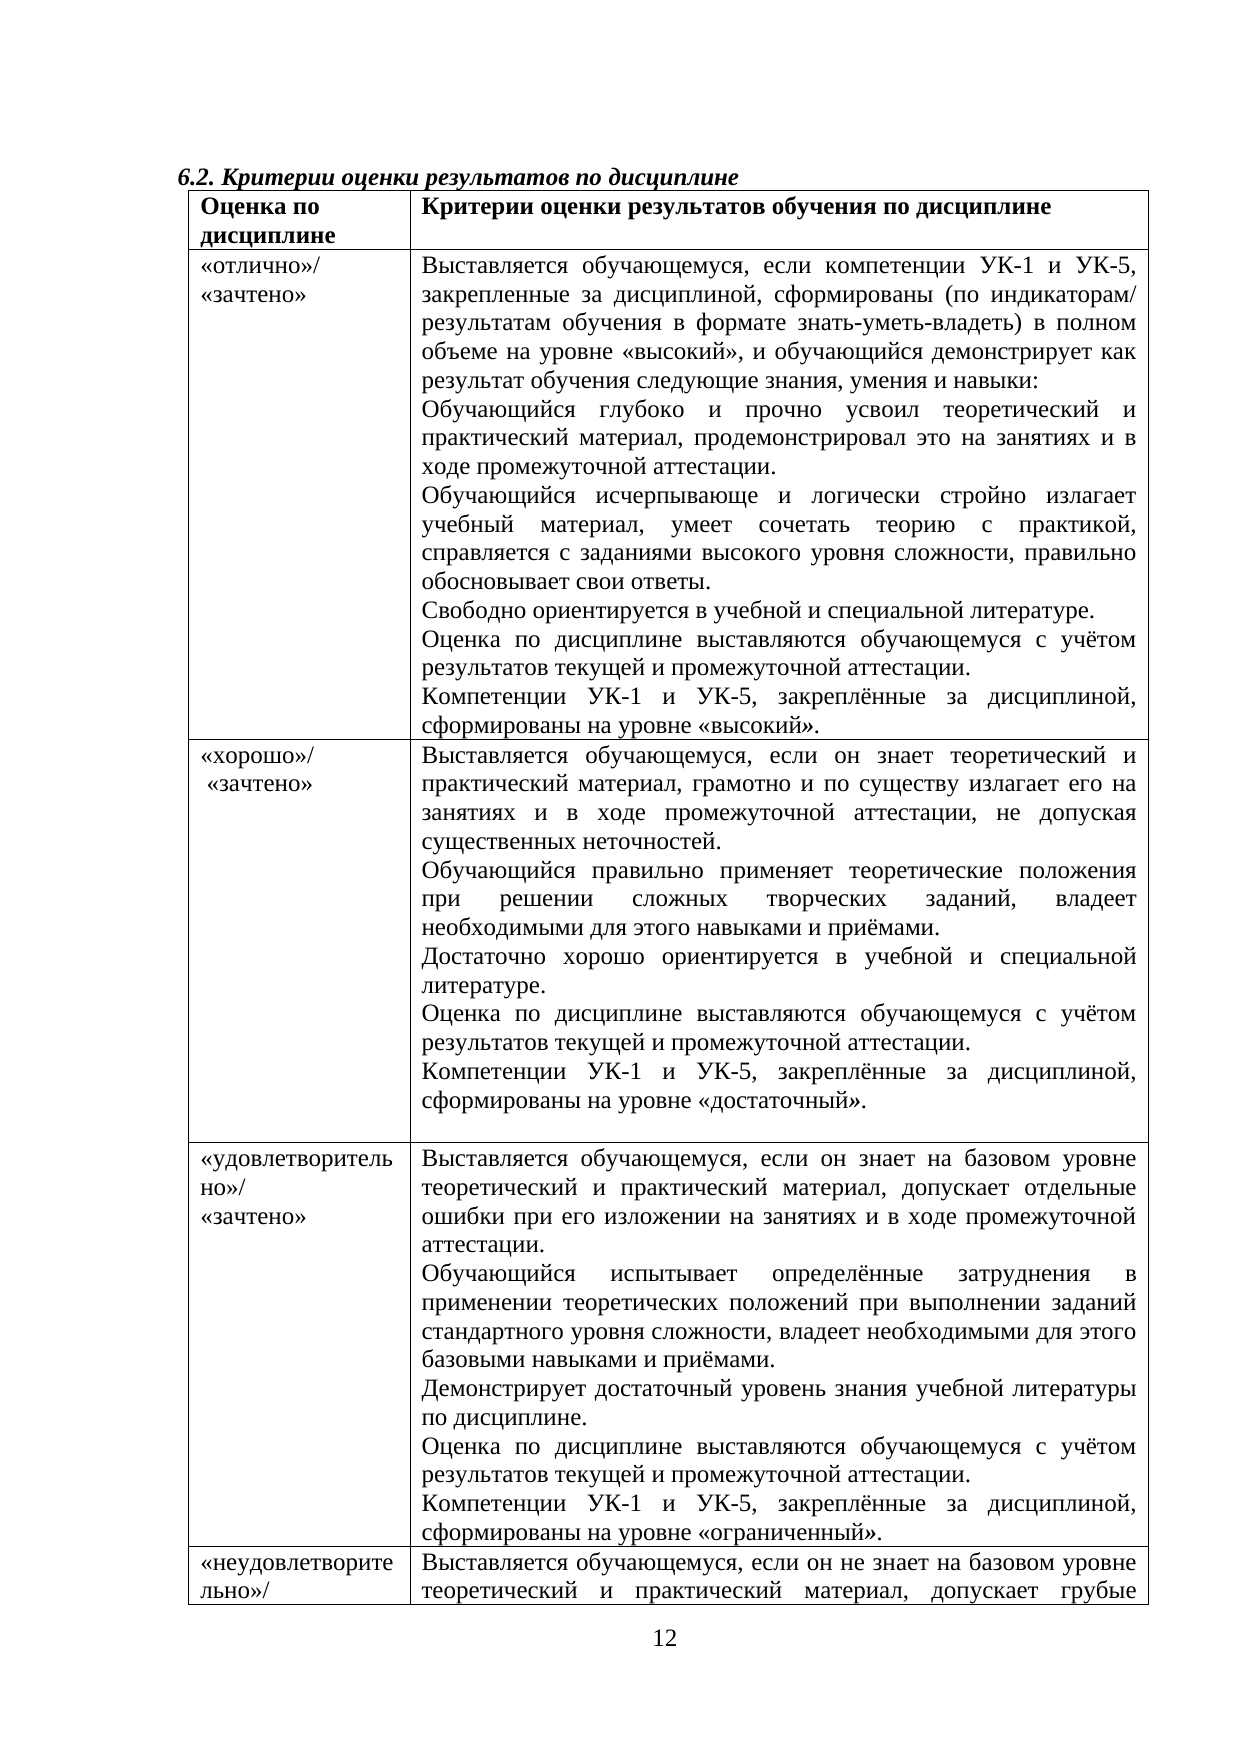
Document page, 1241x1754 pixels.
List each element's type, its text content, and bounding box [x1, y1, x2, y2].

table_cell Выставляется обучающемуся, если он знает теоретический и практический материал, грамотно и по существу излагает его на занятиях и в ходе промежуточной аттестации, не допуская существенных неточностей. Обучающийся правильно применяет теоретические положения при решении сложных творческих заданий, владеет необходимыми для этого навыками и приёмами. Достаточно хорошо ориентируется в учебной и специальной литературе. Оценка по дисциплине выставляются обучающемуся с учётом результатов текущей и промежуточной аттестации. Компетенции УК-1 и УК-5, закреплённые за дисциплиной, сформированы на уровне «достаточный». [411, 740, 1148, 1142]
table_header Оценка по дисциплине [189, 191, 410, 249]
table_cell «отлично»/ «зачтено» [189, 250, 410, 739]
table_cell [411, 1547, 1148, 1604]
table_header Критерии оценки результатов обучения по дисциплине [411, 191, 1148, 249]
table_cell Выставляется обучающемуся, если он знает на базовом уровне теоретический и практический материал, допускает отдельные ошибки при его изложении на занятиях и в ходе промежуточной аттестации. Обучающийся испытывает определённые затруднения в применении теоретических положений при выполнении заданий стандартного уровня сложности, владеет необходимыми для этого базовыми навыками и приёмами. Демонстрирует достаточный уровень знания учебной литературы по дисциплине. Оценка по дисциплине выставляются обучающемуся с учётом результатов текущей и промежуточной аттестации. Компетенции УК-1 и УК-5, закреплённые за дисциплиной, сформированы на уровне «ограниченный». [411, 1143, 1148, 1546]
table_cell Выставляется обучающемуся, если компетенции УК-1 и УК-5, закрепленные за дисциплиной, сформированы (по индикаторам/ результатам обучения в формате знать-уметь-владеть) в полном объеме на уровне «высокий», и обучающийся демонстрирует как результат обучения следующие знания, умения и навыки: Обучающийся глубоко и прочно усвоил теоретический и практический материал, продемонстрировал это на занятиях и в ходе промежуточной аттестации. Обучающийся исчерпывающе и логически стройно излагает учебный материал, умеет сочетать теорию с практикой, справляется с заданиями высокого уровня сложности, правильно обосновывает свои ответы. Свободно ориентируется в учебной и специальной литературе. Оценка по дисциплине выставляются обучающемуся с учётом результатов текущей и промежуточной аттестации. Компетенции УК-1 и УК-5, закреплённые за дисциплиной, сформированы на уровне «высокий». [411, 250, 1148, 739]
text 6.2. Критерии оценки результатов по дисциплине [177, 162, 1152, 190]
table_cell «хорошо»/ «зачтено» [189, 740, 410, 1142]
table_cell «удовлетворительно»/ «зачтено» [189, 1143, 410, 1546]
table_cell «неудовлетворительно»/ не зачтено [189, 1547, 410, 1604]
